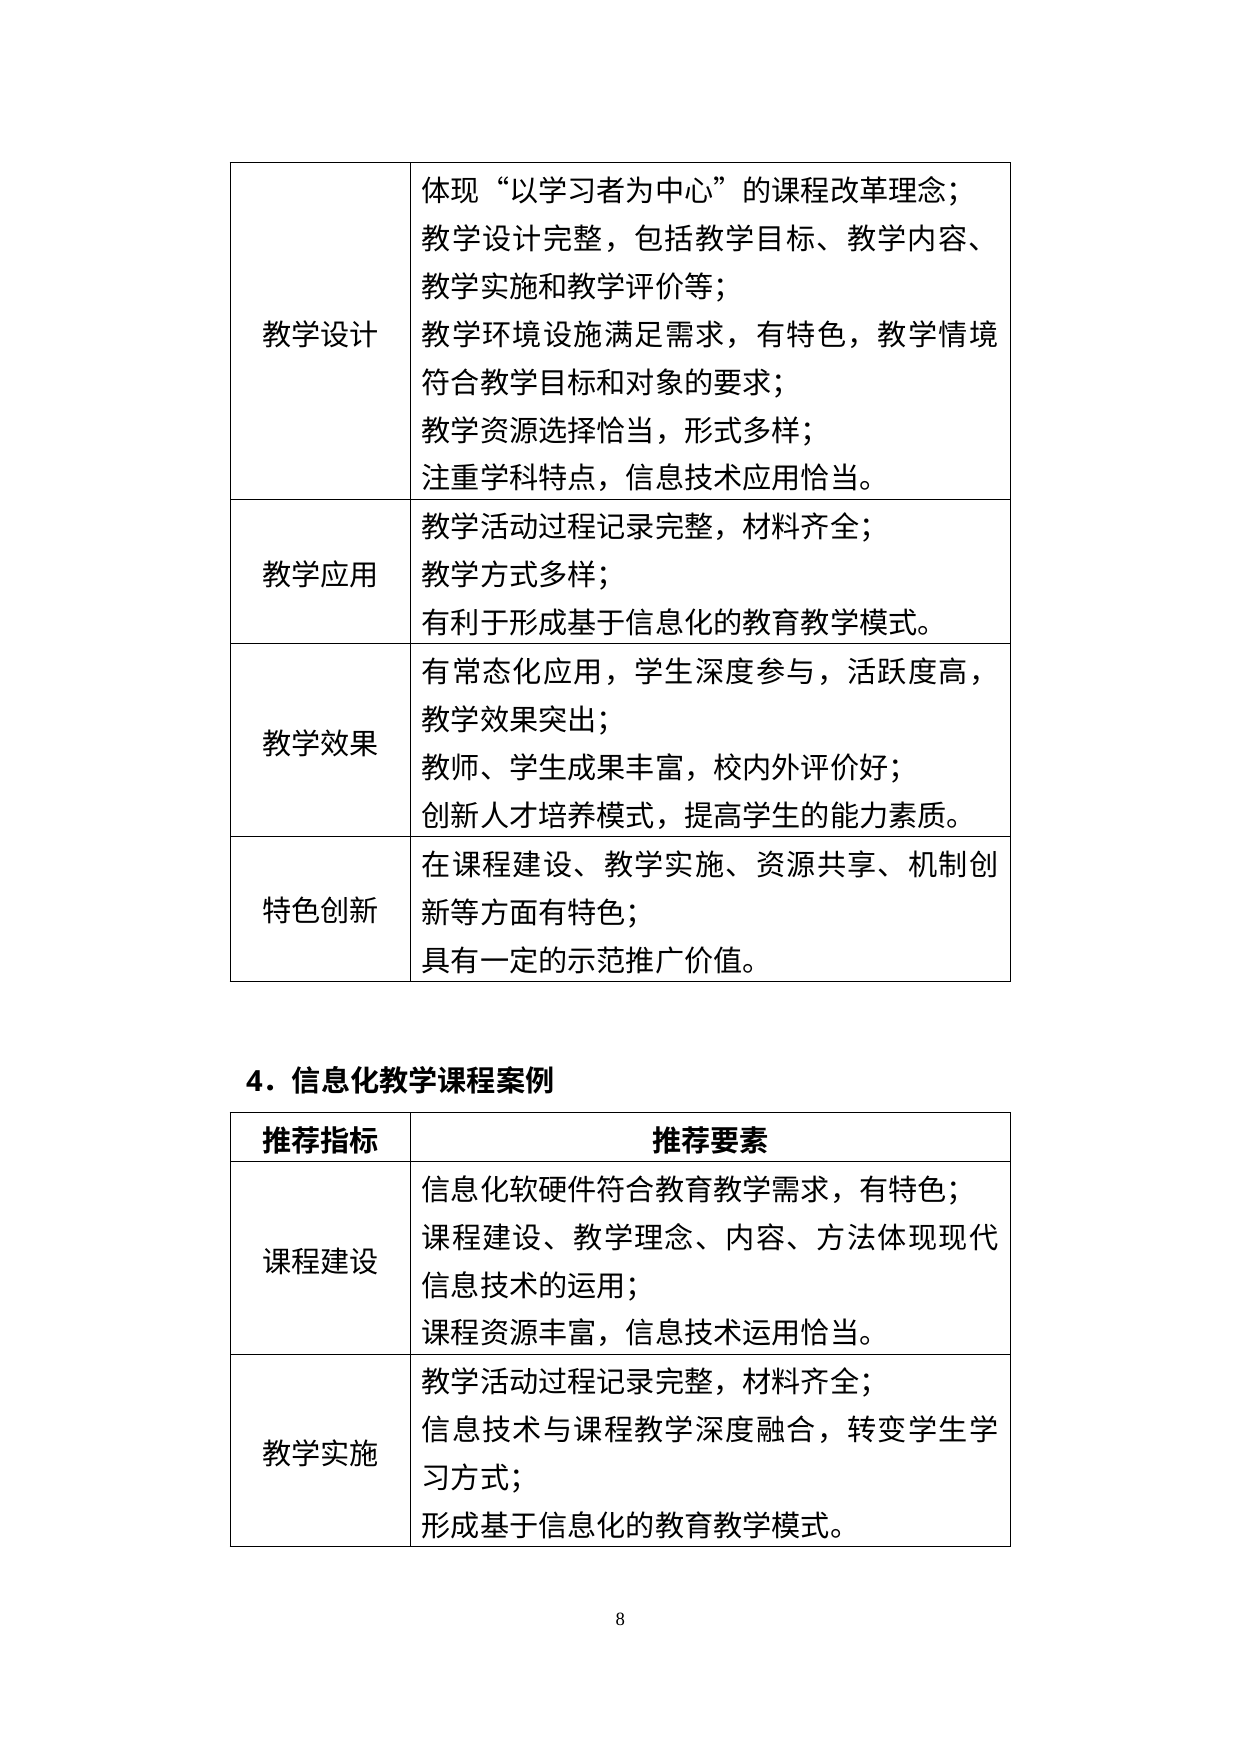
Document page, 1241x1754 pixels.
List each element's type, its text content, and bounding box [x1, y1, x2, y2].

table_cell 特色创新 [231, 837, 410, 981]
table_cell 信息化软硬件符合教育教学需求，有特色； 课程建设、教学理念、内容、方法体现现代信息技术的运用； 课程资源丰富，信息技术运用恰当。 [411, 1162, 1010, 1353]
table_cell 教学活动过程记录完整，材料齐全； 教学方式多样； 有利于形成基于信息化的教育教学模式。 [411, 500, 1010, 643]
table_header 推荐要素 [411, 1113, 1010, 1161]
table_cell 在课程建设、教学实施、资源共享、机制创新等方面有特色； 具有一定的示范推广价值。 [411, 837, 1010, 981]
text 4．信息化教学课程案例 [187, 1047, 1053, 1112]
table_cell 教学实施 [231, 1355, 410, 1546]
table_cell 体现“以学习者为中心”的课程改革理念； 教学设计完整，包括教学目标、教学内容、教学实施和教学评价等； 教学环境设施满足需求，有特色，教学情境符合教学目标和对象的要求； 教学资源选择恰当，形式多样； 注重学科特点，信息技术应用恰当。 [411, 163, 1010, 498]
table_cell 教学应用 [231, 500, 410, 643]
table_cell 教学设计 [231, 163, 410, 498]
table_cell 教学活动过程记录完整，材料齐全； 信息技术与课程教学深度融合，转变学生学习方式； 形成基于信息化的教育教学模式。 [411, 1355, 1010, 1546]
table_cell 教学效果 [231, 644, 410, 836]
table_header 推荐指标 [231, 1113, 410, 1161]
table_cell 有常态化应用，学生深度参与，活跃度高，教学效果突出； 教师、学生成果丰富，校内外评价好； 创新人才培养模式，提高学生的能力素质。 [411, 644, 1010, 836]
table_cell 课程建设 [231, 1162, 410, 1353]
